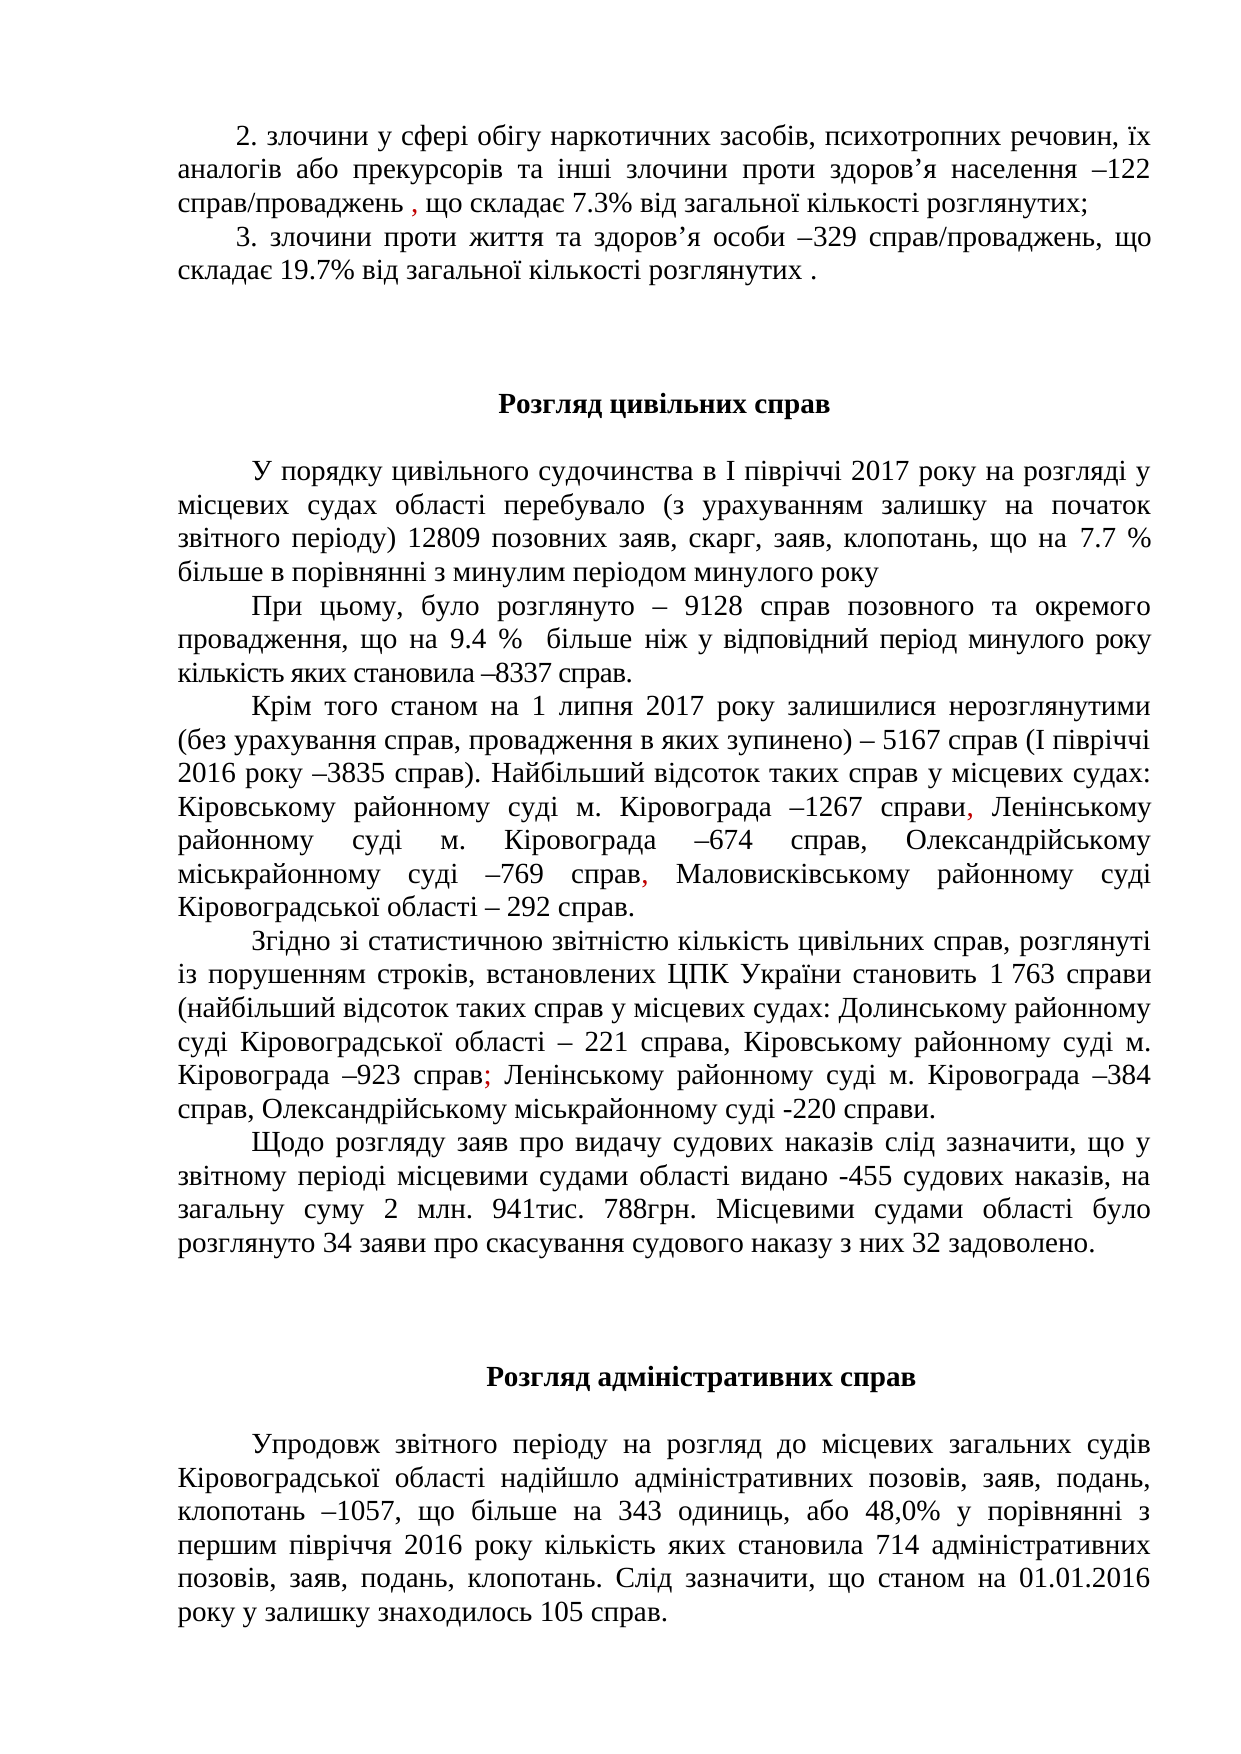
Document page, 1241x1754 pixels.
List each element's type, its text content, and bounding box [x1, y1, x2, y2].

text Розгляд цивільних справ [177, 386, 1152, 420]
text Щодо розгляду заяв про видачу судових наказів слід зазначити, що у звітному періоді місцевими судами області видано -455 судових наказів, на загальну суму 2 млн. 941тис. 788грн. Місцевими судами області було розглянуто 34 заяви про скасування судового наказу з них 32 задоволено. [177, 1124, 1152, 1258]
text 2. злочини у сфері обігу наркотичних засобів, психотропних речовин, їх аналогів або прекурсорів та інші злочини проти здоров’я населення –122 справ/проваджень , що складає 7.3% від загальної кількості розглянутих; [177, 118, 1152, 219]
text При цьому, було розглянуто – 9128 справ позовного та окремого провадження, що на 9.4 % більше ніж у відповідний період минулого року кількість яких становила –8337 справ. [177, 588, 1152, 688]
text Крім того станом на 1 липня 2017 року залишилися нерозглянутими (без урахування справ, провадження в яких зупинено) – 5167 справ (І півріччі 2016 року –3835 справ). Найбільший відсоток таких справ у місцевих судах: Кіровському районному суді м. Кіровограда –1267 справи, Ленінському районному суді м. Кіровограда –674 справ, Олександрійському міськрайонному суді –769 справ, Маловисківському районному суді Кіровоградської області – 292 справ. [177, 688, 1152, 923]
text У порядку цивільного судочинства в І півріччі 2017 року на розгляді у місцевих судах області перебувало (з урахуванням залишку на початок звітного періоду) 12809 позовних заяв, скарг, заяв, клопотань, що на 7.7 % більше в порівнянні з минулим періодом минулого року [177, 453, 1152, 588]
text Розгляд адміністративних справ [177, 1359, 1152, 1393]
text Упродовж звітного періоду на розгляд до місцевих загальних судів Кіровоградської області надійшло адміністративних позовів, заяв, подань, клопотань –1057, що більше на 343 одиниць, або 48,0% у порівнянні з першим півріччя 2016 року кількість яких становила 714 адміністративних позовів, заяв, подань, клопотань. Слід зазначити, що станом на 01.01.2016 року у залишку знаходилось 105 справ. [177, 1426, 1152, 1627]
text 3. злочини проти життя та здоров’я особи –329 справ/проваджень, що складає 19.7% від загальної кількості розглянутих . [177, 219, 1152, 286]
text Згідно зі статистичною звітністю кількість цивільних справ, розглянуті із порушенням строків, встановлених ЦПК України становить 1 763 справи (найбільший відсоток таких справ у місцевих судах: Долинському районному суді Кіровоградської області – 221 справа, Кіровському районному суді м. Кіровограда –923 справ; Ленінському районному суді м. Кіровограда –384 справ, Олександрійському міськрайонному суді -220 справи. [177, 923, 1152, 1124]
